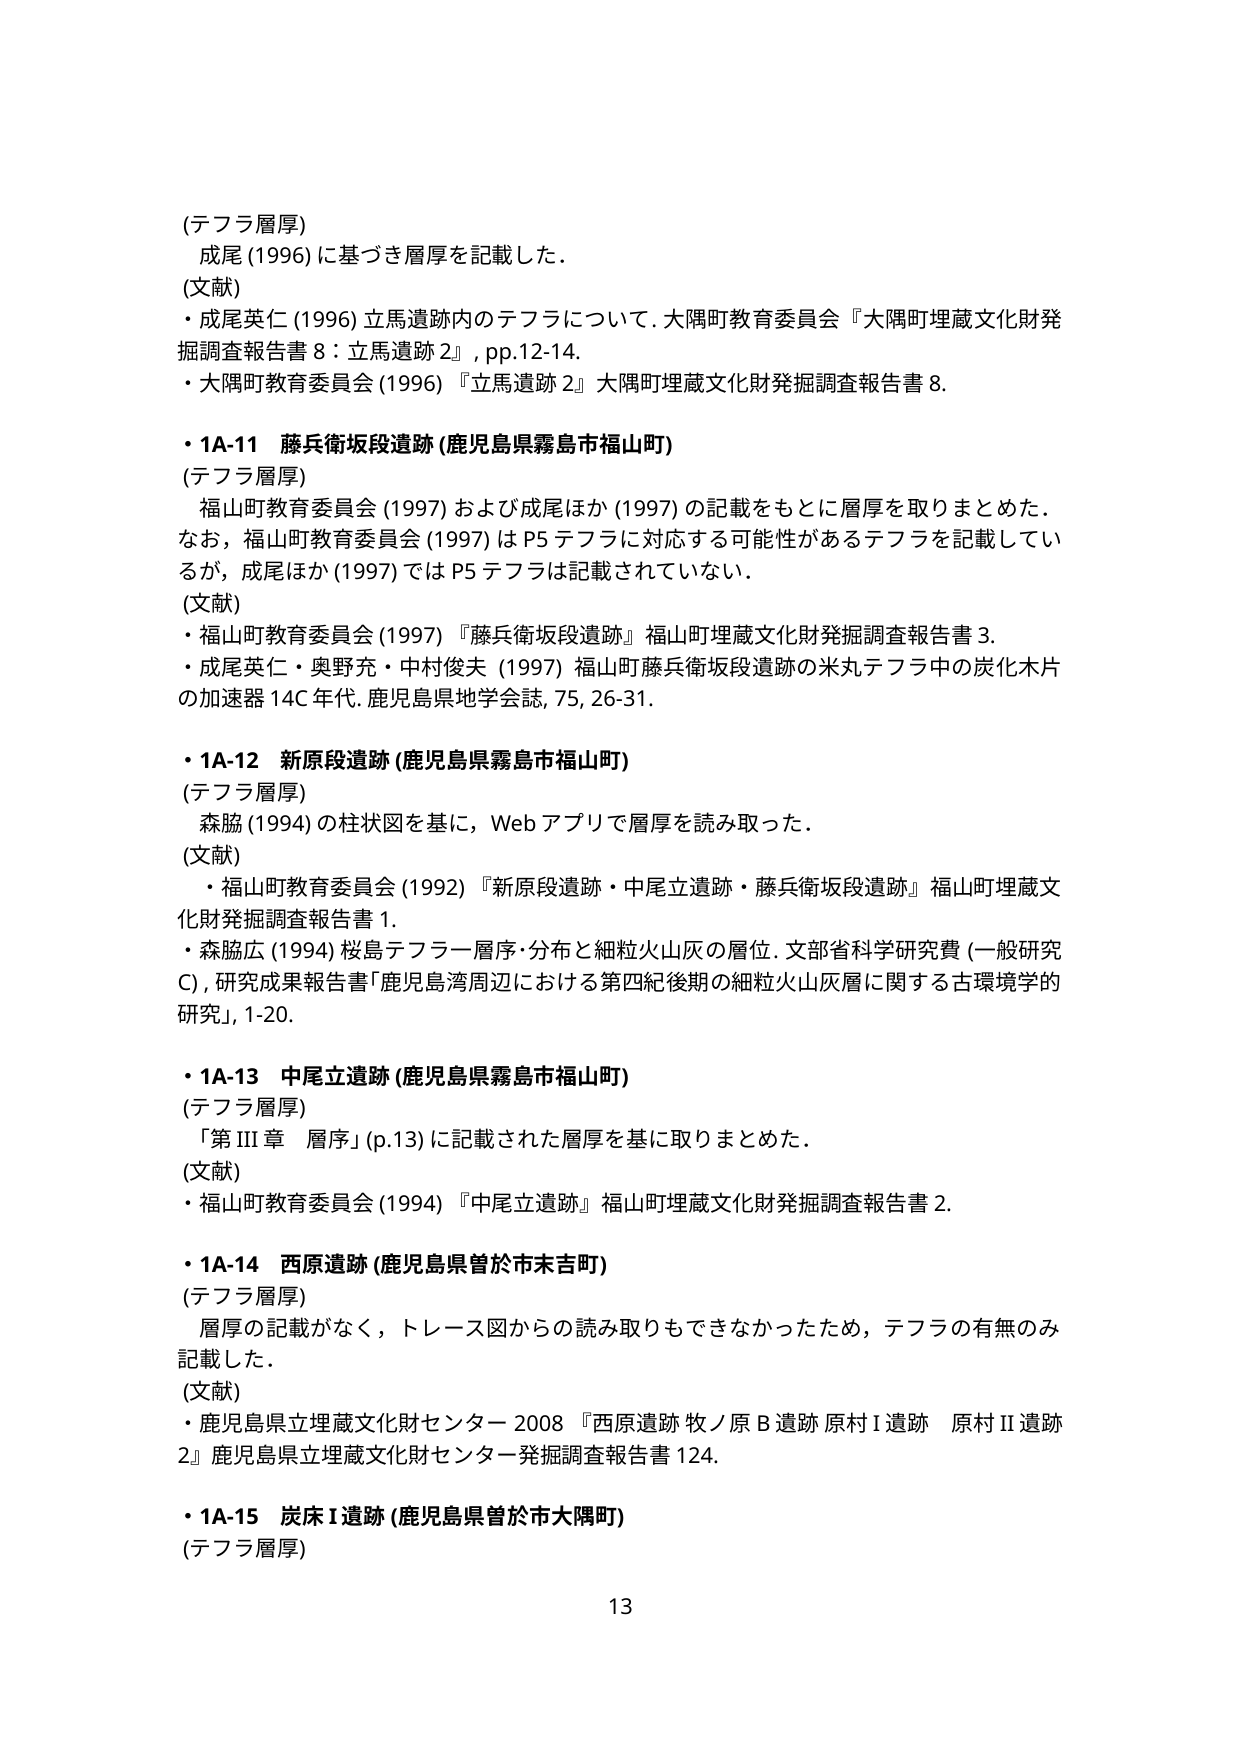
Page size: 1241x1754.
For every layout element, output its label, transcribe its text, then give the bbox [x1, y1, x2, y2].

text ・鹿児島県立埋蔵文化財センター 2008 『西原遺跡 牧ノ原B遺跡 原村I遺跡 原村II遺跡2』鹿児島県立埋蔵文化財センター発掘調査報告書124. [177, 1406, 1063, 1469]
text (テフラ層厚) [177, 207, 1063, 238]
text (テフラ層厚) [177, 1279, 1063, 1311]
text 森脇 (1994) の柱状図を基に，Webアプリで層厚を読み取った． [177, 806, 1063, 838]
text ・1A-13 中尾立遺跡 (鹿児島県霧島市福山町) [177, 1059, 1063, 1090]
text (文献) [177, 838, 1063, 870]
text (テフラ層厚) [177, 459, 1063, 491]
text ・1A-14 西原遺跡 (鹿児島県曽於市末吉町) [177, 1247, 1063, 1279]
text ・成尾英仁 (1996) 立馬遺跡内のテフラについて. 大隅町教育委員会『大隅町埋蔵文化財発掘調査報告書8：立馬遺跡2』, pp.12-14. [177, 302, 1063, 366]
text (テフラ層厚) [177, 1090, 1063, 1122]
text ・福山町教育委員会 (1997) 『藤兵衛坂段遺跡』福山町埋蔵文化財発掘調査報告書3. [177, 618, 1063, 649]
text ｢第III章 層序｣ (p.13) に記載された層厚を基に取りまとめた． [177, 1122, 1063, 1154]
text (文献) [177, 270, 1063, 302]
text 層厚の記載がなく，トレース図からの読み取りもできなかったため，テフラの有無のみ記載した． [177, 1311, 1063, 1374]
text ・福山町教育委員会 (1994) 『中尾立遺跡』福山町埋蔵文化財発掘調査報告書2. [177, 1186, 1063, 1217]
text ・1A-15 炭床I遺跡 (鹿児島県曽於市大隅町) [177, 1499, 1063, 1531]
text 成尾 (1996) に基づき層厚を記載した． [177, 238, 1063, 270]
text ・1A-12 新原段遺跡 (鹿児島県霧島市福山町) [177, 743, 1063, 775]
text (文献) [177, 1374, 1063, 1406]
text ・1A-11 藤兵衛坂段遺跡 (鹿児島県霧島市福山町) [177, 427, 1063, 459]
text (文献) [177, 586, 1063, 618]
text ・福山町教育委員会 (1992) 『新原段遺跡・中尾立遺跡・藤兵衛坂段遺跡』福山町埋蔵文化財発掘調査報告書1. [177, 870, 1063, 933]
text 福山町教育委員会 (1997) および成尾ほか (1997) の記載をもとに層厚を取りまとめた．なお，福山町教育委員会 (1997) はP5テフラに対応する可能性があるテフラを記載しているが，成尾ほか (1997) ではP5テフラは記載されていない． [177, 491, 1063, 586]
text ・森脇広 (1994) 桜島テフラ一層序･分布と細粒火山灰の層位. 文部省科学研究費 (一般研究C) , 研究成果報告書｢鹿児島湾周辺における第四紀後期の細粒火山灰層に関する古環境学的研究｣, 1-20. [177, 933, 1063, 1029]
text (文献) [177, 1154, 1063, 1186]
text ・成尾英仁・奥野充・中村俊夫 (1997) 福山町藤兵衛坂段遺跡の米丸テフラ中の炭化木片の加速器14C年代. 鹿児島県地学会誌, 75, 26-31. [177, 649, 1063, 713]
text (テフラ層厚) [177, 775, 1063, 806]
text (テフラ層厚) [177, 1531, 1063, 1563]
text ・大隅町教育委員会 (1996) 『立馬遺跡2』大隅町埋蔵文化財発掘調査報告書8. [177, 366, 1063, 397]
